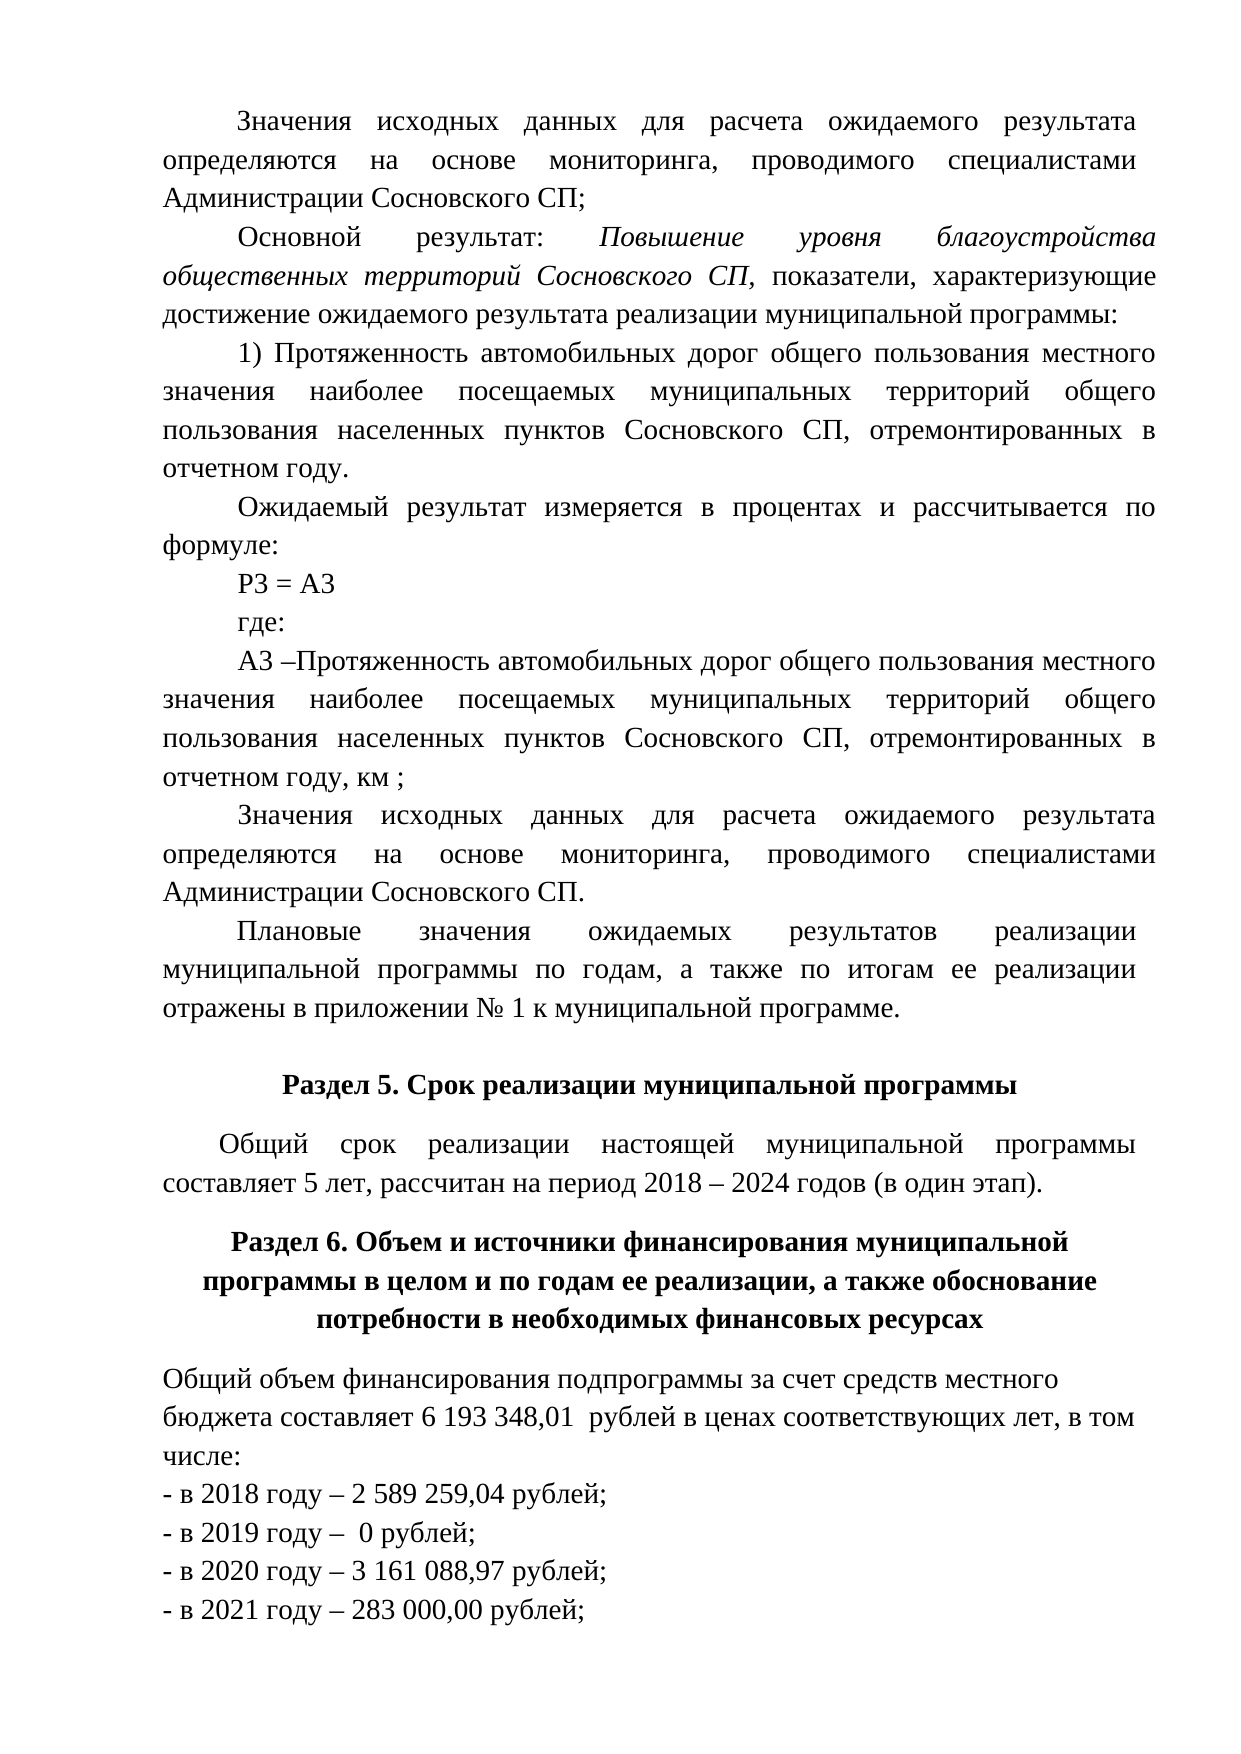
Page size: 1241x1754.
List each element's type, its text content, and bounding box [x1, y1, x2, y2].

text Р3 = А3 [162, 566, 1156, 599]
text Основной результат: Повышение уровня благоустройства общественных территорий Сосновского СП, показатели, характеризующие достижение ожидаемого результата реализации муниципальной программы: [162, 219, 1156, 330]
text Общий объем финансирования подпрограммы за счет средств местного бюджета составляет 6 193 348,01 рублей в ценах соответствующих лет, в том числе: [162, 1361, 1137, 1471]
text Раздел 6. Объем и источники финансирования муниципальной программы в целом и по годам ее реализации, а также обоснование потребности в необходимых финансовых ресурсах [162, 1224, 1137, 1335]
text Плановые значения ожидаемых результатов реализации муниципальной программы по годам, а также по итогам ее реализации отражены в приложении № 1 к муниципальной программе. [162, 913, 1137, 1023]
text Значения исходных данных для расчета ожидаемого результата определяются на основе мониторинга, проводимого специалистами Администрации Сосновского СП. [162, 797, 1156, 908]
text Общий срок реализации настоящей муниципальной программы составляет 5 лет, рассчитан на период 2018 – 2024 годов (в один этап). [162, 1126, 1137, 1198]
text - в 2019 году – 0 рублей; [162, 1515, 1137, 1548]
text - в 2021 году – 283 000,00 рублей; [162, 1592, 1137, 1626]
text Ожидаемый результат измеряется в процентах и рассчитывается по формуле: [162, 489, 1156, 561]
text - в 2018 году – 2 589 259,04 рублей; [162, 1476, 1137, 1510]
text 1) Протяженность автомобильных дорог общего пользования местного значения наиболее посещаемых муниципальных территорий общего пользования населенных пунктов Сосновского СП, отремонтированных в отчетном году. [162, 335, 1156, 484]
text A3 –Протяженность автомобильных дорог общего пользования местного значения наиболее посещаемых муниципальных территорий общего пользования населенных пунктов Сосновского СП, отремонтированных в отчетном году, км ; [162, 643, 1156, 792]
text где: [162, 604, 1156, 638]
text Раздел 5. Срок реализации муниципальной программы [162, 1067, 1137, 1101]
text - в 2020 году – 3 161 088,97 рублей; [162, 1553, 1137, 1587]
